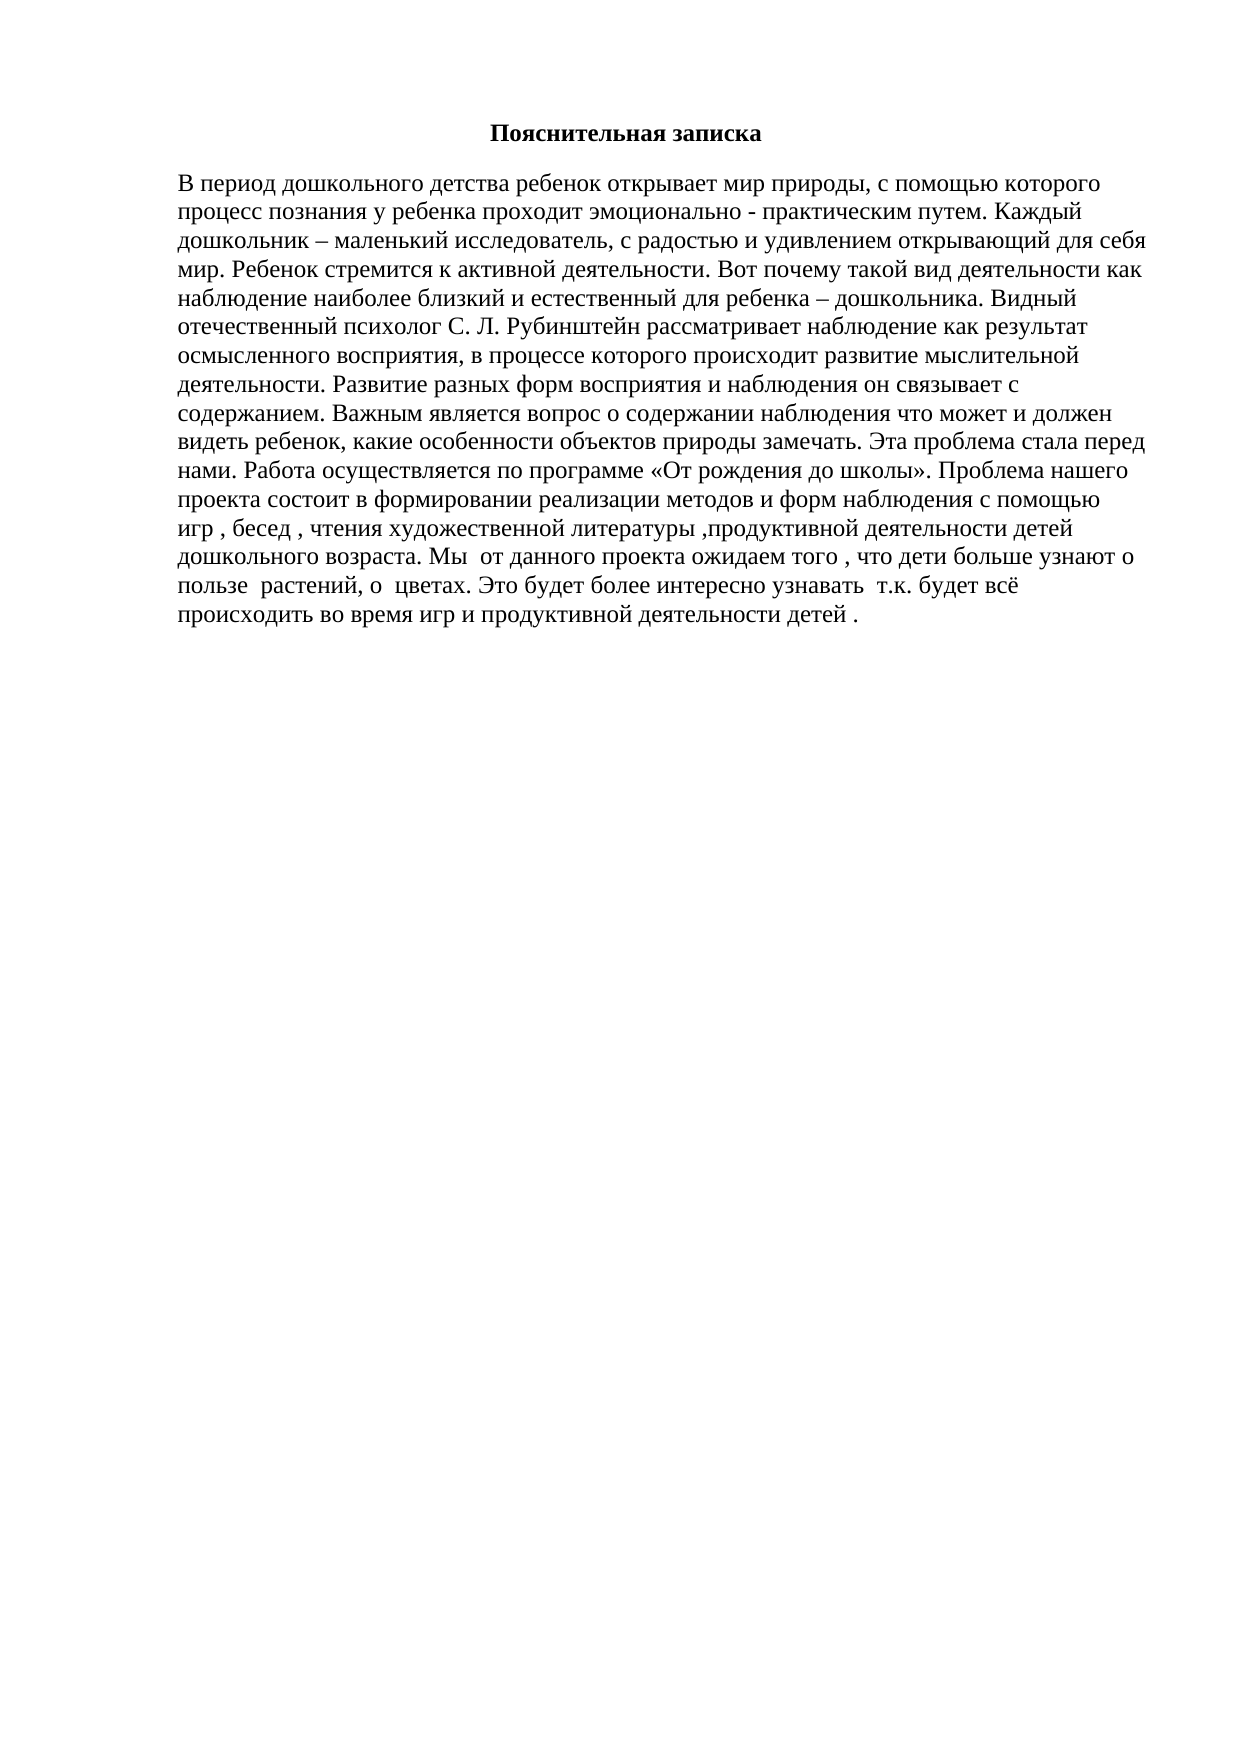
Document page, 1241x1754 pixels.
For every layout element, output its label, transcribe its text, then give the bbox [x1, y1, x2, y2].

text В период дошкольного детства ребенок открывает мир природы, с помощью которого процесс познания у ребенка проходит эмоционально - практическим путем. Каждый дошкольник – маленький исследователь, с радостью и удивлением открывающий для себя мир. Ребенок стремится к активной деятельности. Вот почему такой вид деятельности как наблюдение наиболее близкий и естественный для ребенка – дошкольника. Видный отечественный психолог С. Л. Рубинштейн рассматривает наблюдение как результат осмысленного восприятия, в процессе которого происходит развитие мыслительной деятельности. Развитие разных форм восприятия и наблюдения он связывает с содержанием. Важным является вопрос о содержании наблюдения что может и должен видеть ребенок, какие особенности объектов природы замечать. Эта проблема стала перед нами. Работа осуществляется по программе «От рождения до школы». Проблема нашего проекта состоит в формировании реализации методов и форм наблюдения с помощью игр , бесед , чтения художественной литературы ,продуктивной деятельности детей дошкольного возраста. Мы от данного проекта ожидаем того , что дети больше узнают о пользе растений, о цветах. Это будет более интересно узнавать т.к. будет всё происходить во время игр и продуктивной деятельности детей . [177, 168, 1152, 628]
text Пояснительная записка [177, 118, 1152, 147]
